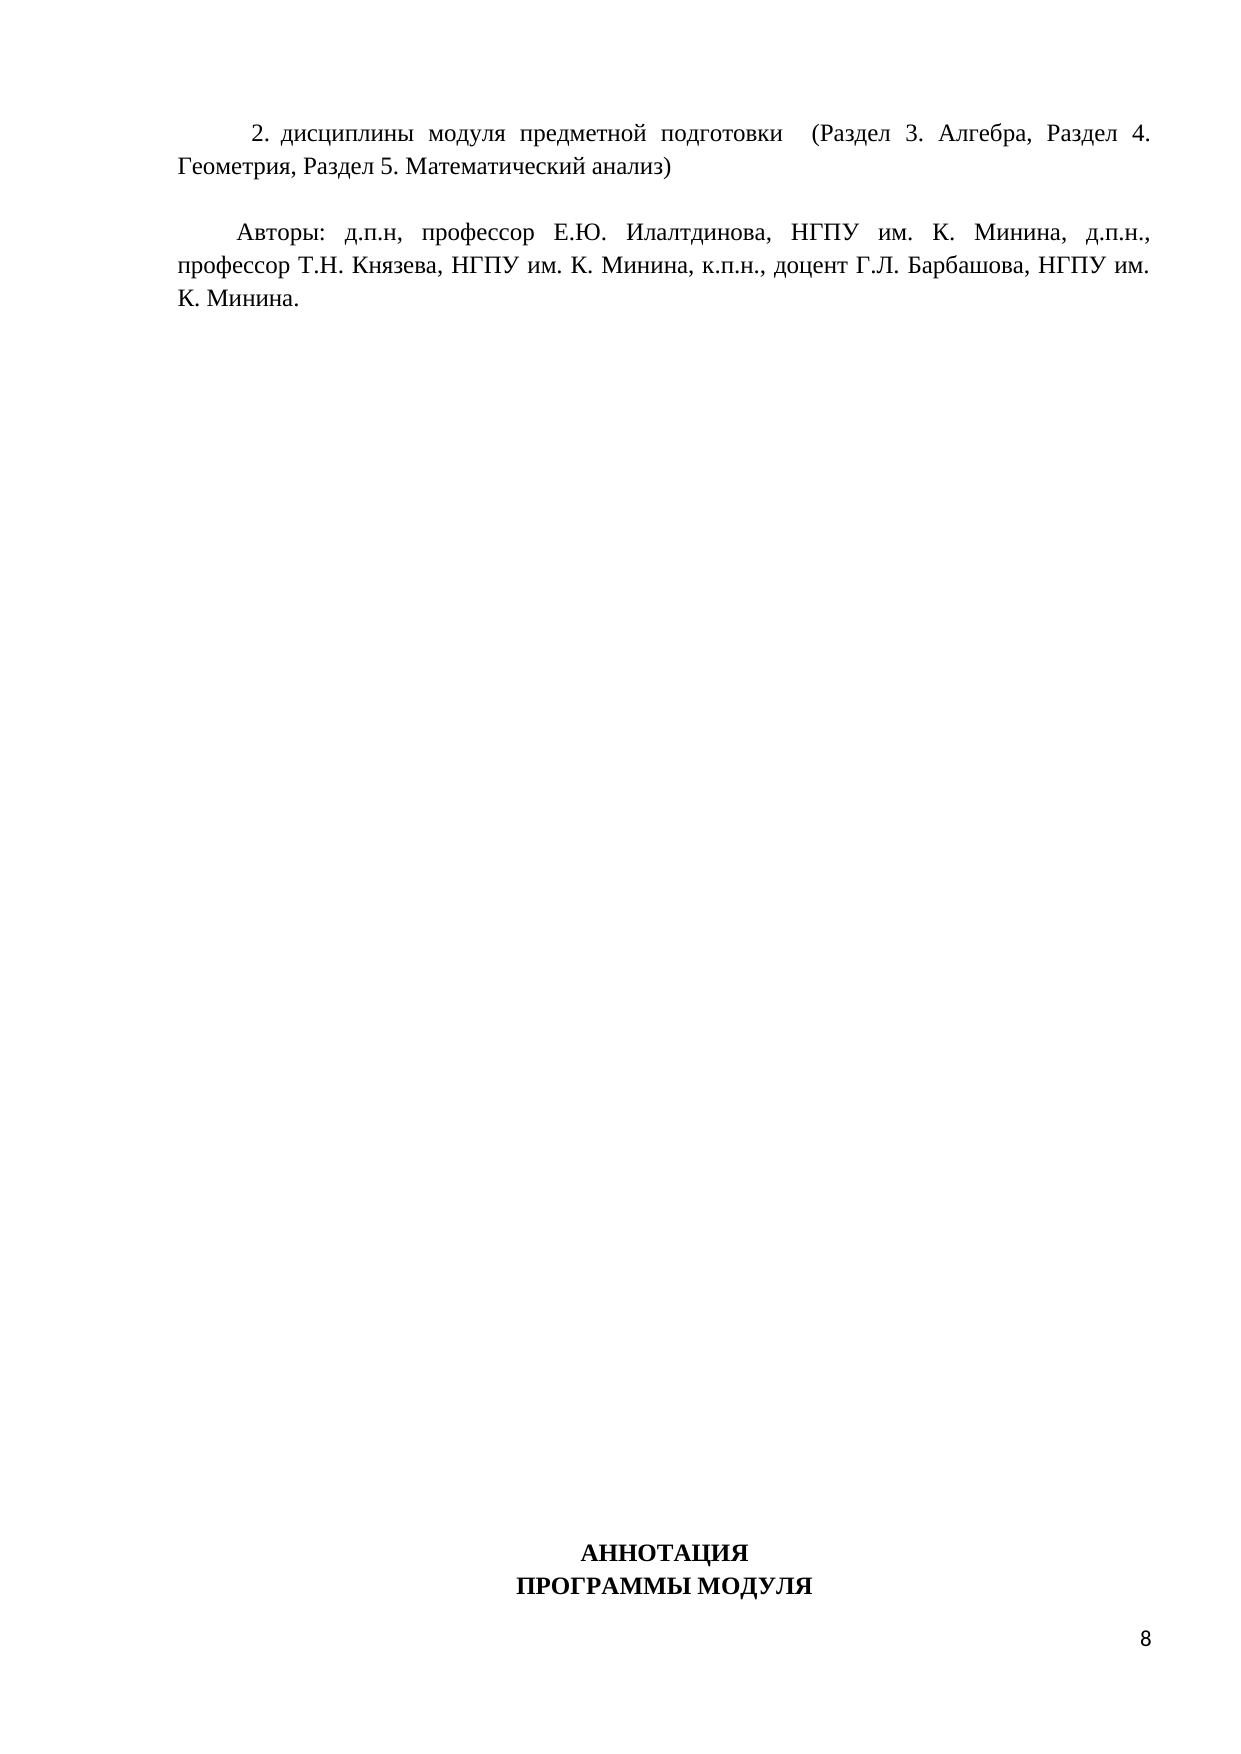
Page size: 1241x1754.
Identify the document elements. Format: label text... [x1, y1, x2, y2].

text АННОТАЦИЯ [177, 1538, 1152, 1567]
list дисциплины модуля предметной подготовки (Раздел 3. Алгебра, Раздел 4. Геометрия, Раздел 5. Математический анализ) [177, 118, 1152, 180]
text Авторы: д.п.н, профессор Е.Ю. Илалтдинова, НГПУ им. К. Минина, д.п.н., профессор Т.Н. Князева, НГПУ им. К. Минина, к.п.н., доцент Г.Л. Барбашова, НГПУ им. К. Минина. [177, 217, 1152, 312]
text программЫ модуля [177, 1571, 1152, 1600]
